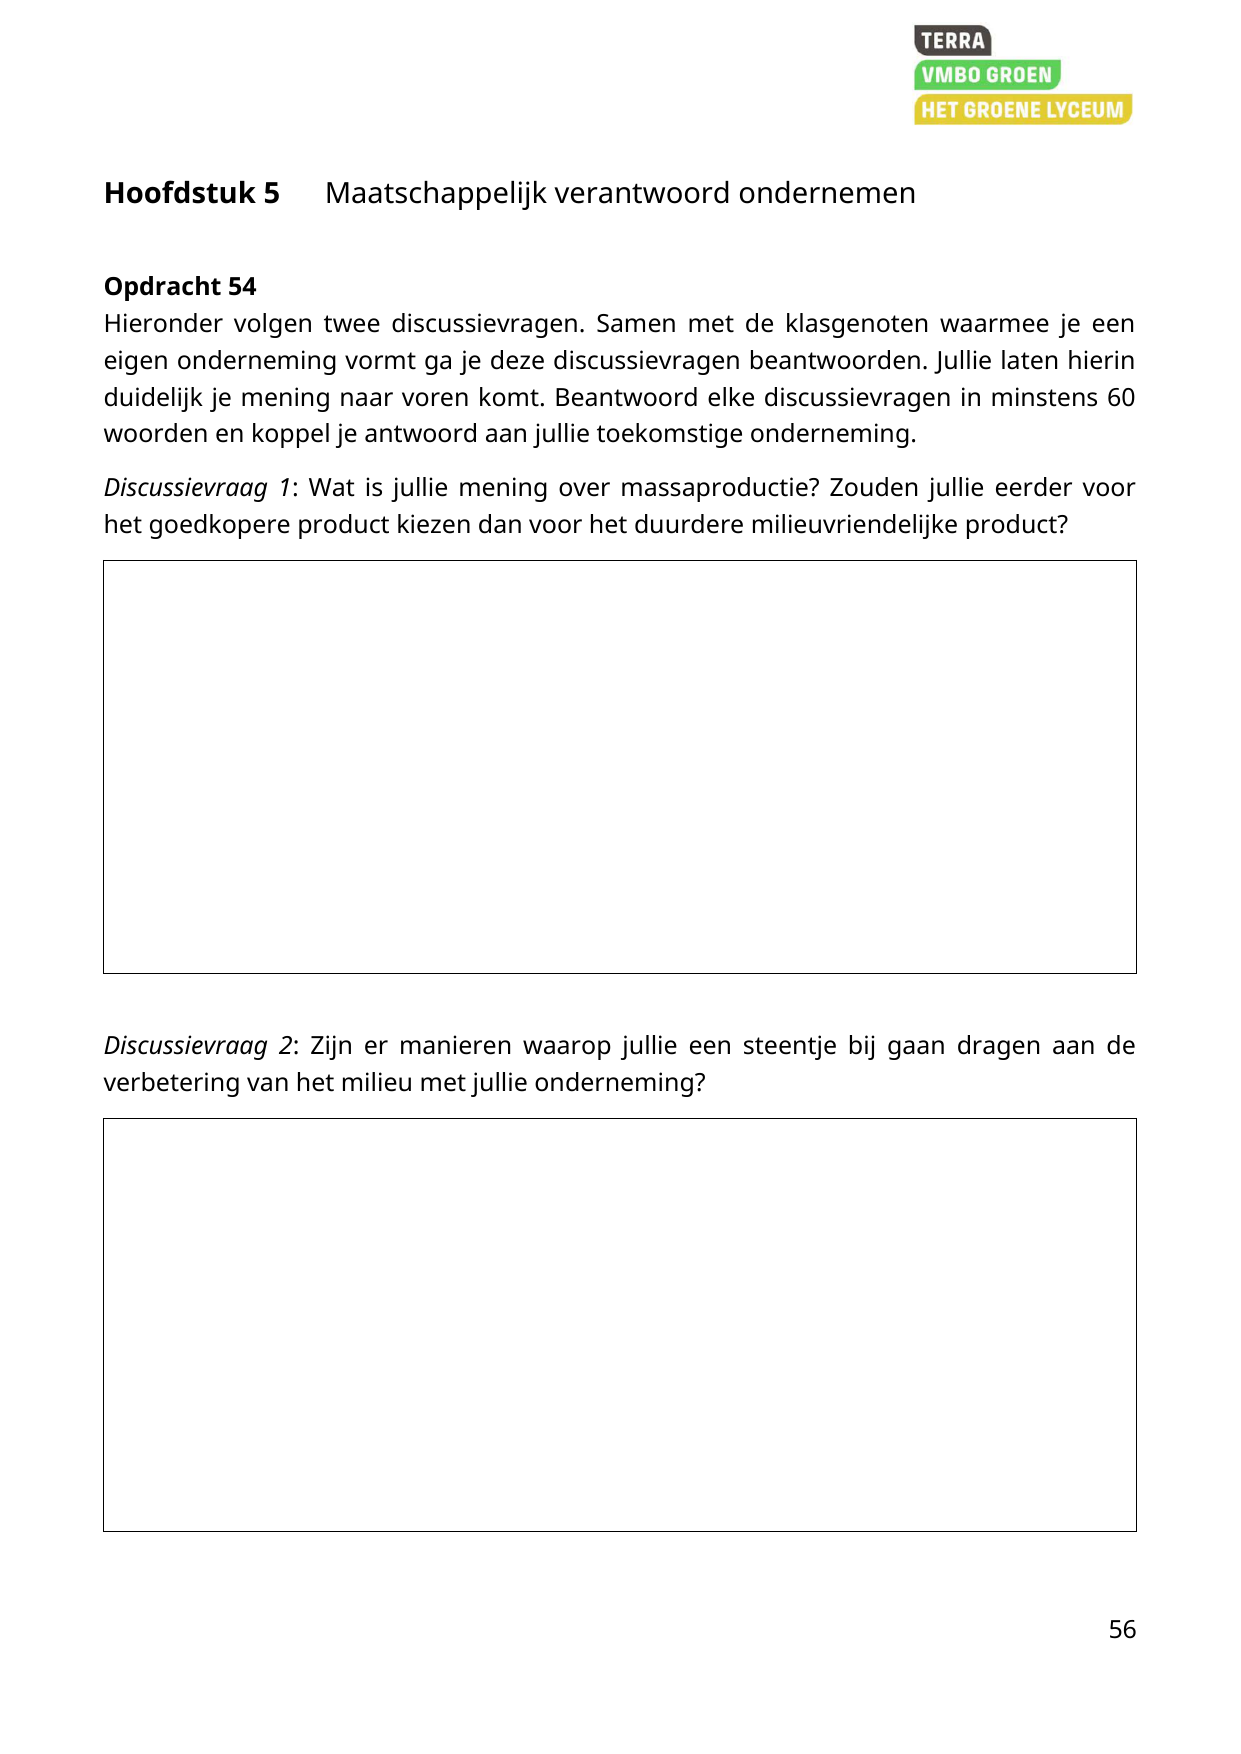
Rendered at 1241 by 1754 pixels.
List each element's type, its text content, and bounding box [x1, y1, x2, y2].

table_header [104, 561, 1136, 973]
subtitle Opdracht 54 [103, 269, 1137, 303]
picture [911, 22, 1134, 126]
text Hieronder volgen twee discussievragen. Samen met de klasgenoten waarmee je een eigen onderneming vormt ga je deze discussievragen beantwoorden. Jullie laten hierin duidelijk je mening naar voren komt. Beantwoord elke discussievragen in minstens 60 woorden en koppel je antwoord aan jullie toekomstige onderneming. [103, 306, 1137, 450]
subtitle Hoofdstuk 5 Maatschappelijk verantwoord ondernemen [103, 173, 1137, 212]
text Discussievraag 1: Wat is jullie mening over massaproductie? Zouden jullie eerder voor het goedkopere product kiezen dan voor het duurdere milieuvriendelijke product? [103, 469, 1137, 540]
text Discussievraag 2: Zijn er manieren waarop jullie een steentje bij gaan dragen aan de verbetering van het milieu met jullie onderneming? [103, 1028, 1137, 1098]
table_header [104, 1119, 1136, 1531]
